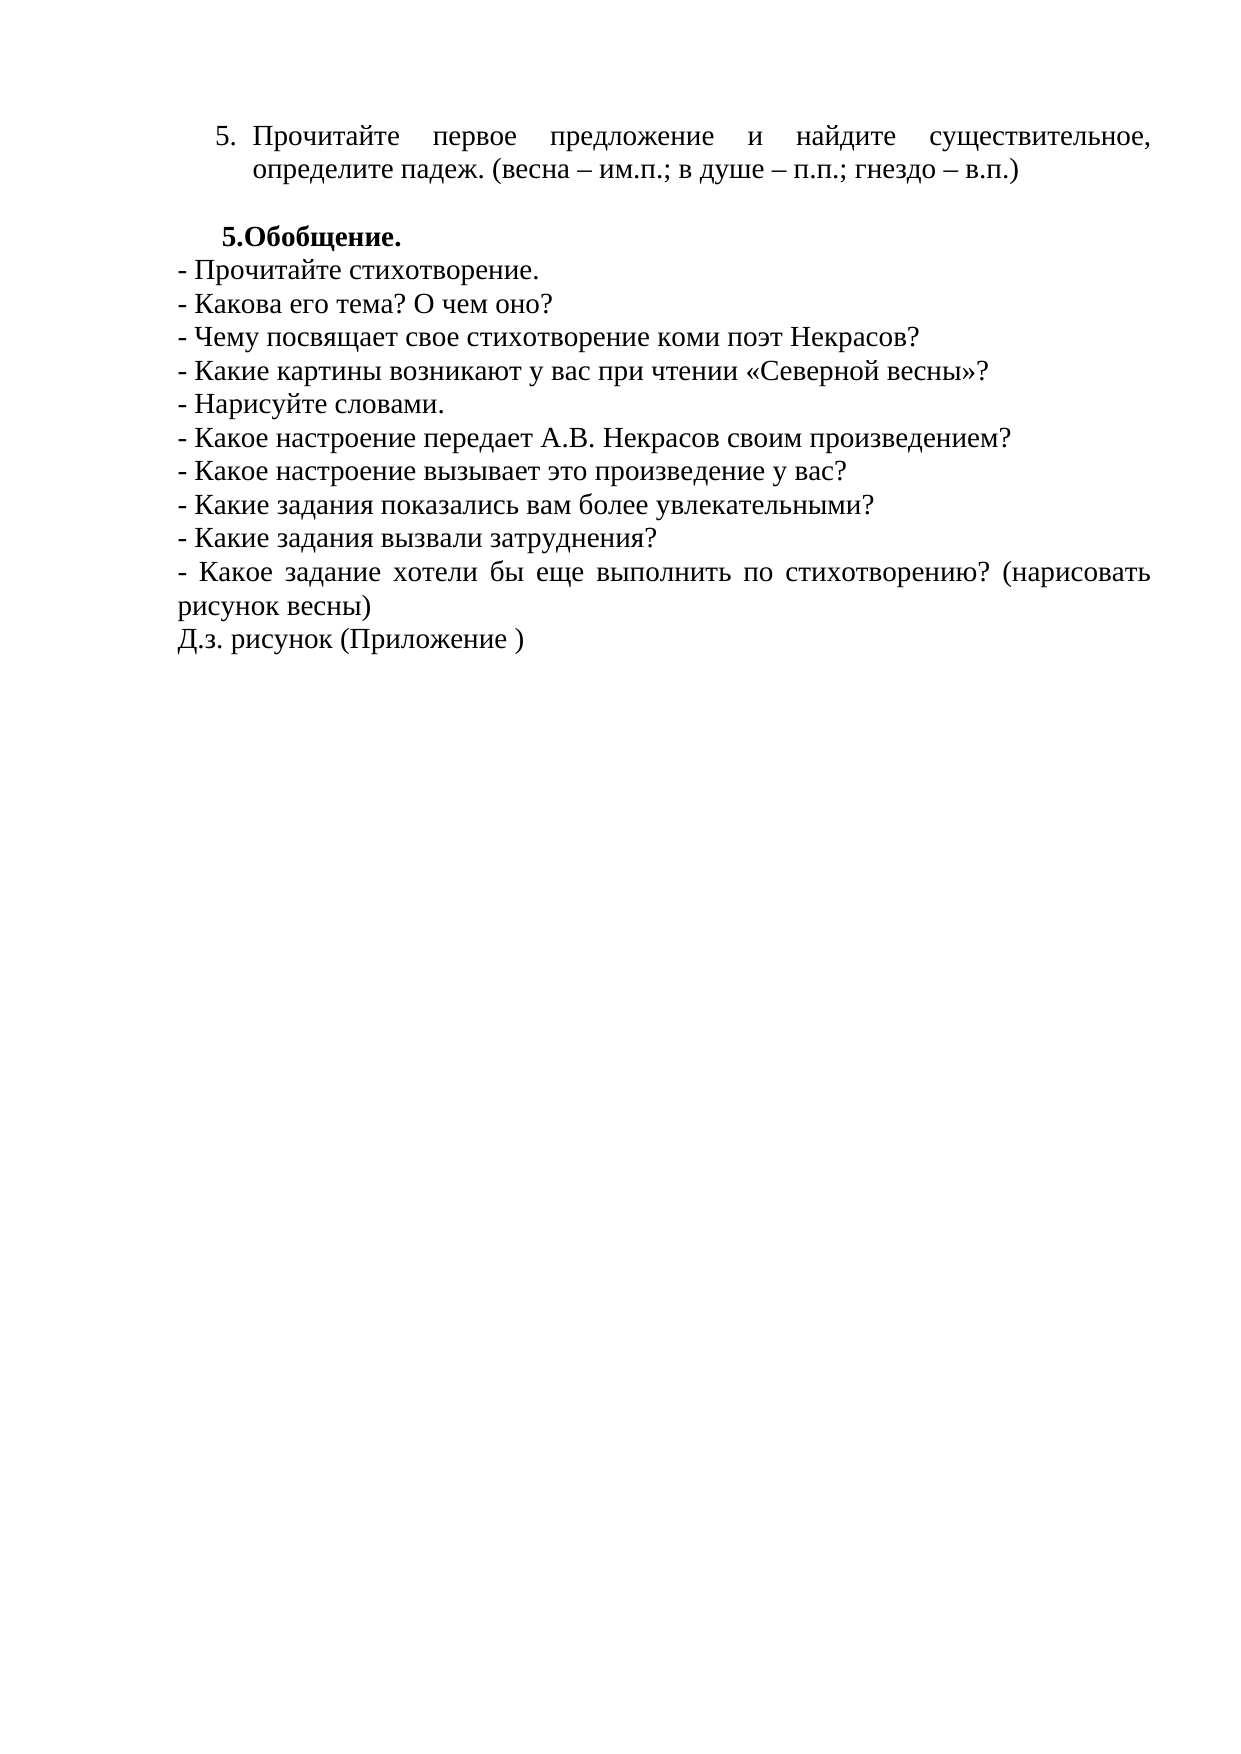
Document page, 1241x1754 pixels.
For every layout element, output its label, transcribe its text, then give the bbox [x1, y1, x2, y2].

text 5.Обобщение. [177, 219, 1152, 252]
text - Какое задание хотели бы еще выполнить по стихотворению? (нарисовать рисунок весны) [177, 554, 1152, 621]
text - Какое настроение передает А.В. Некрасов своим произведением? [177, 420, 1152, 453]
text - Какие задания показались вам более увлекательными? [177, 487, 1152, 521]
text - Какие задания вызвали затруднения? [177, 521, 1152, 554]
list Прочитайте первое предложение и найдите существительное, определите падеж. (весна – им.п.; в душе – п.п.; гнездо – в.п.) [215, 118, 1152, 185]
text Д.з. рисунок (Приложение ) [177, 621, 1152, 655]
text - Какова его тема? О чем оно? [177, 286, 1152, 319]
text - Прочитайте стихотворение. [177, 252, 1152, 286]
text - Нарисуйте словами. [177, 386, 1152, 420]
text - Какие картины возникают у вас при чтении «Северной весны»? [177, 353, 1152, 386]
text - Какое настроение вызывает это произведение у вас? [177, 453, 1152, 487]
text - Чему посвящает свое стихотворение коми поэт Некрасов? [177, 319, 1152, 353]
